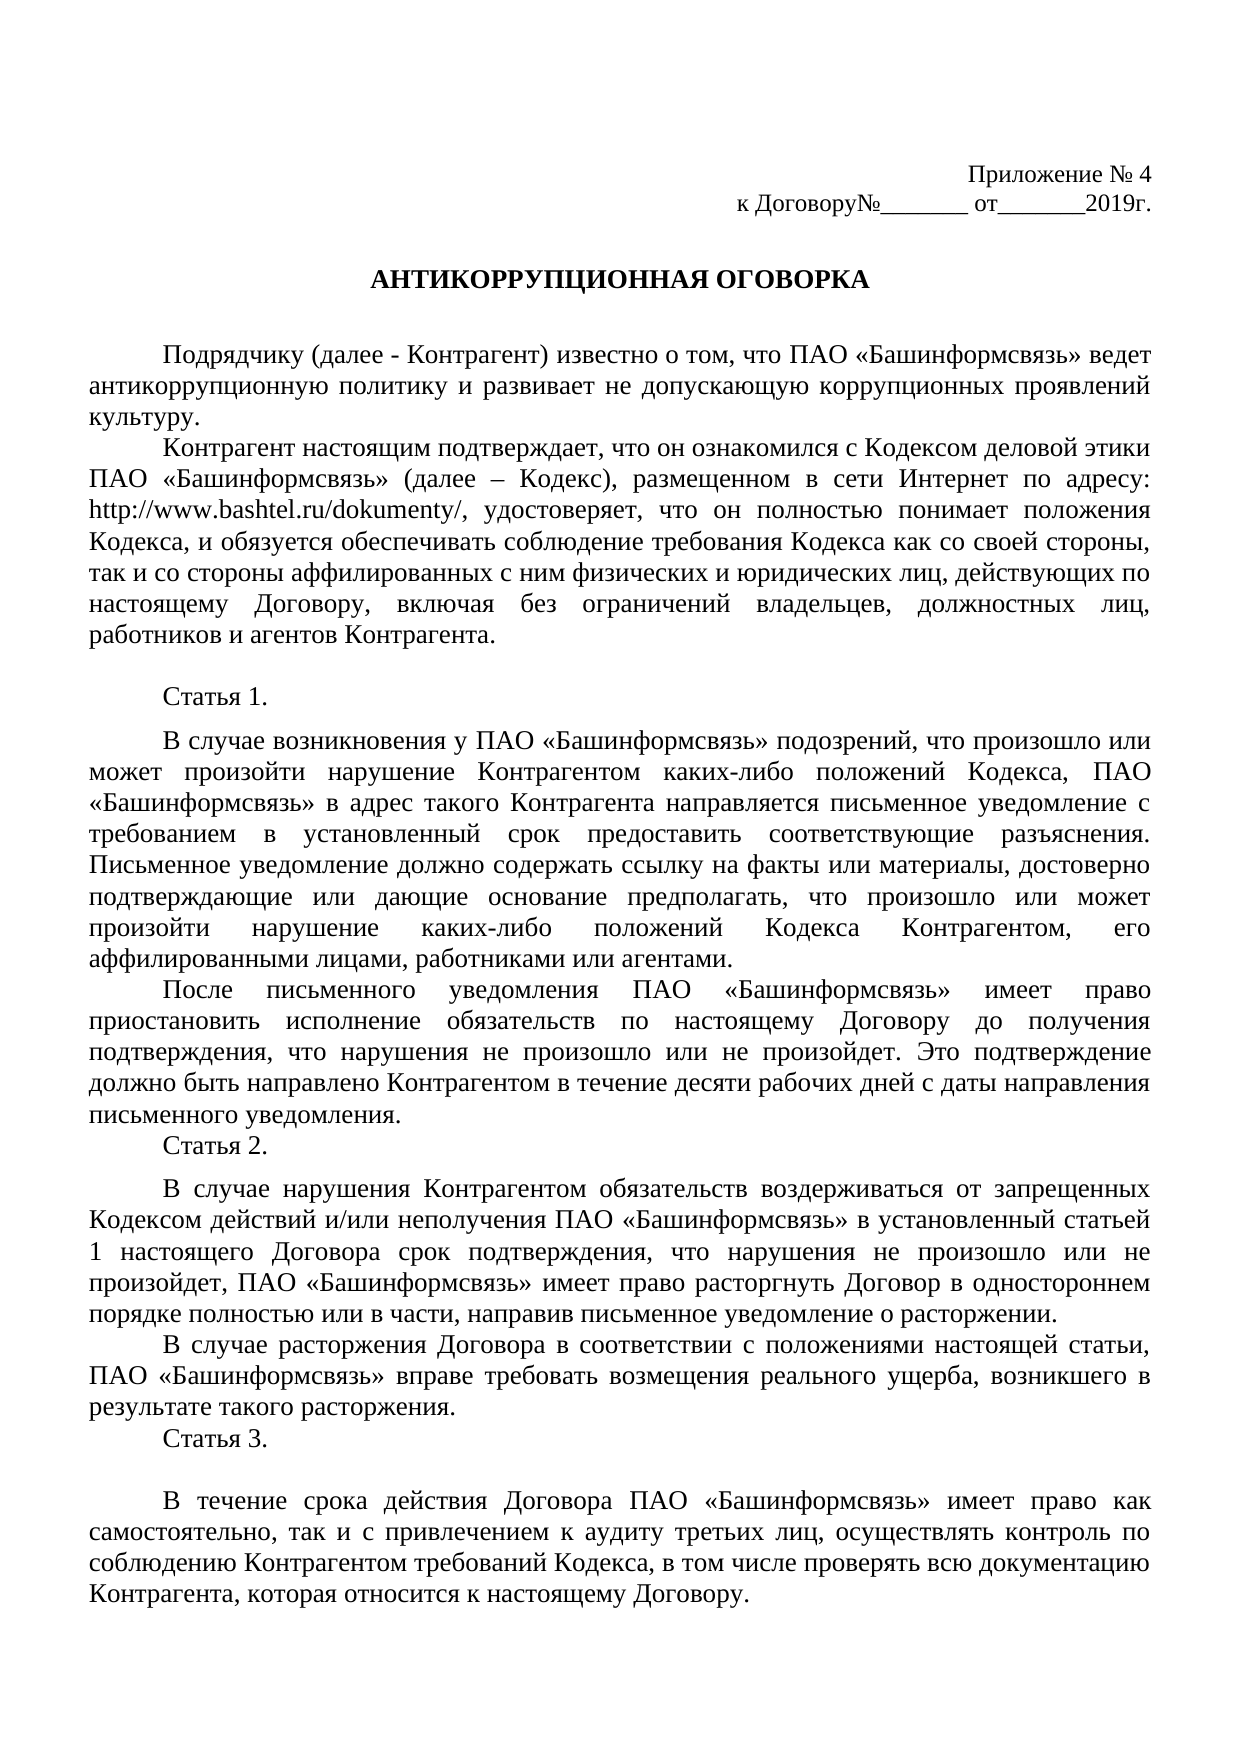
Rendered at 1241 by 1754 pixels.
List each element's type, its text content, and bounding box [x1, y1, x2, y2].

text Статья 3. [89, 1422, 1152, 1453]
text В случае нарушения Контрагентом обязательств воздерживаться от запрещенных Кодексом действий и/или неполучения ПАО «Башинформсвязь» в установленный статьей 1 настоящего Договора срок подтверждения, что нарушения не произошло или не произойдет, ПАО «Башинформсвязь» имеет право расторгнуть Договор в одностороннем порядке полностью или в части, направив письменное уведомление о расторжении. [89, 1172, 1152, 1328]
text Подрядчику (далее - Контрагент) известно о том, что ПАО «Башинформсвязь» ведет антикоррупционную политику и развивает не допускающую коррупционных проявлений культуру. [89, 338, 1152, 431]
text Статья 1. [89, 680, 1152, 711]
text В случае расторжения Договора в соответствии с положениями настоящей статьи, ПАО «Башинформсвязь» вправе требовать возмещения реального ущерба, возникшего в результате такого расторжения. [89, 1328, 1152, 1422]
text После письменного уведомления ПАО «Башинформсвязь» имеет право приостановить исполнение обязательств по настоящему Договору до получения подтверждения, что нарушения не произошло или не произойдет. Это подтверждение должно быть направлено Контрагентом в течение десяти рабочих дней с даты направления письменного уведомления. [89, 973, 1152, 1129]
text В случае возникновения у ПАО «Башинформсвязь» подозрений, что произошло или может произойти нарушение Контрагентом каких-либо положений Кодекса, ПАО «Башинформсвязь» в адрес такого Контрагента направляется письменное уведомление с требованием в установленный срок предоставить соответствующие разъяснения. Письменное уведомление должно содержать ссылку на факты или материалы, достоверно подтверждающие или дающие основание предполагать, что произошло или может произойти нарушение каких-либо положений Кодекса Контрагентом, его аффилированными лицами, работниками или агентами. [89, 724, 1152, 973]
text Приложение № 4 [89, 159, 1152, 188]
text Статья 2. [89, 1129, 1152, 1160]
text Контрагент настоящим подтверждает, что он ознакомился с Кодексом деловой этики ПАО «Башинформсвязь» (далее – Кодекс), размещенном в сети Интернет по адресу: http://www.bashtel.ru/dokumenty/, удостоверяет, что он полностью понимает положения Кодекса, и обязуется обеспечивать соблюдение требования Кодекса как со своей стороны, так и со стороны аффилированных с ним физических и юридических лиц, действующих по настоящему Договору, включая без ограничений владельцев, должностных лиц, работников и агентов Контрагента. [89, 431, 1152, 649]
text к Договору№_______ от_______2019г. [89, 188, 1152, 217]
text АНТИКОРРУПЦИОННАЯ ОГОВОРКА [89, 263, 1152, 294]
text В течение срока действия Договора ПАО «Башинформсвязь» имеет право как самостоятельно, так и с привлечением к аудиту третьих лиц, осуществлять контроль по соблюдению Контрагентом требований Кодекса, в том числе проверять всю документацию Контрагента, которая относится к настоящему Договору. [89, 1484, 1152, 1608]
